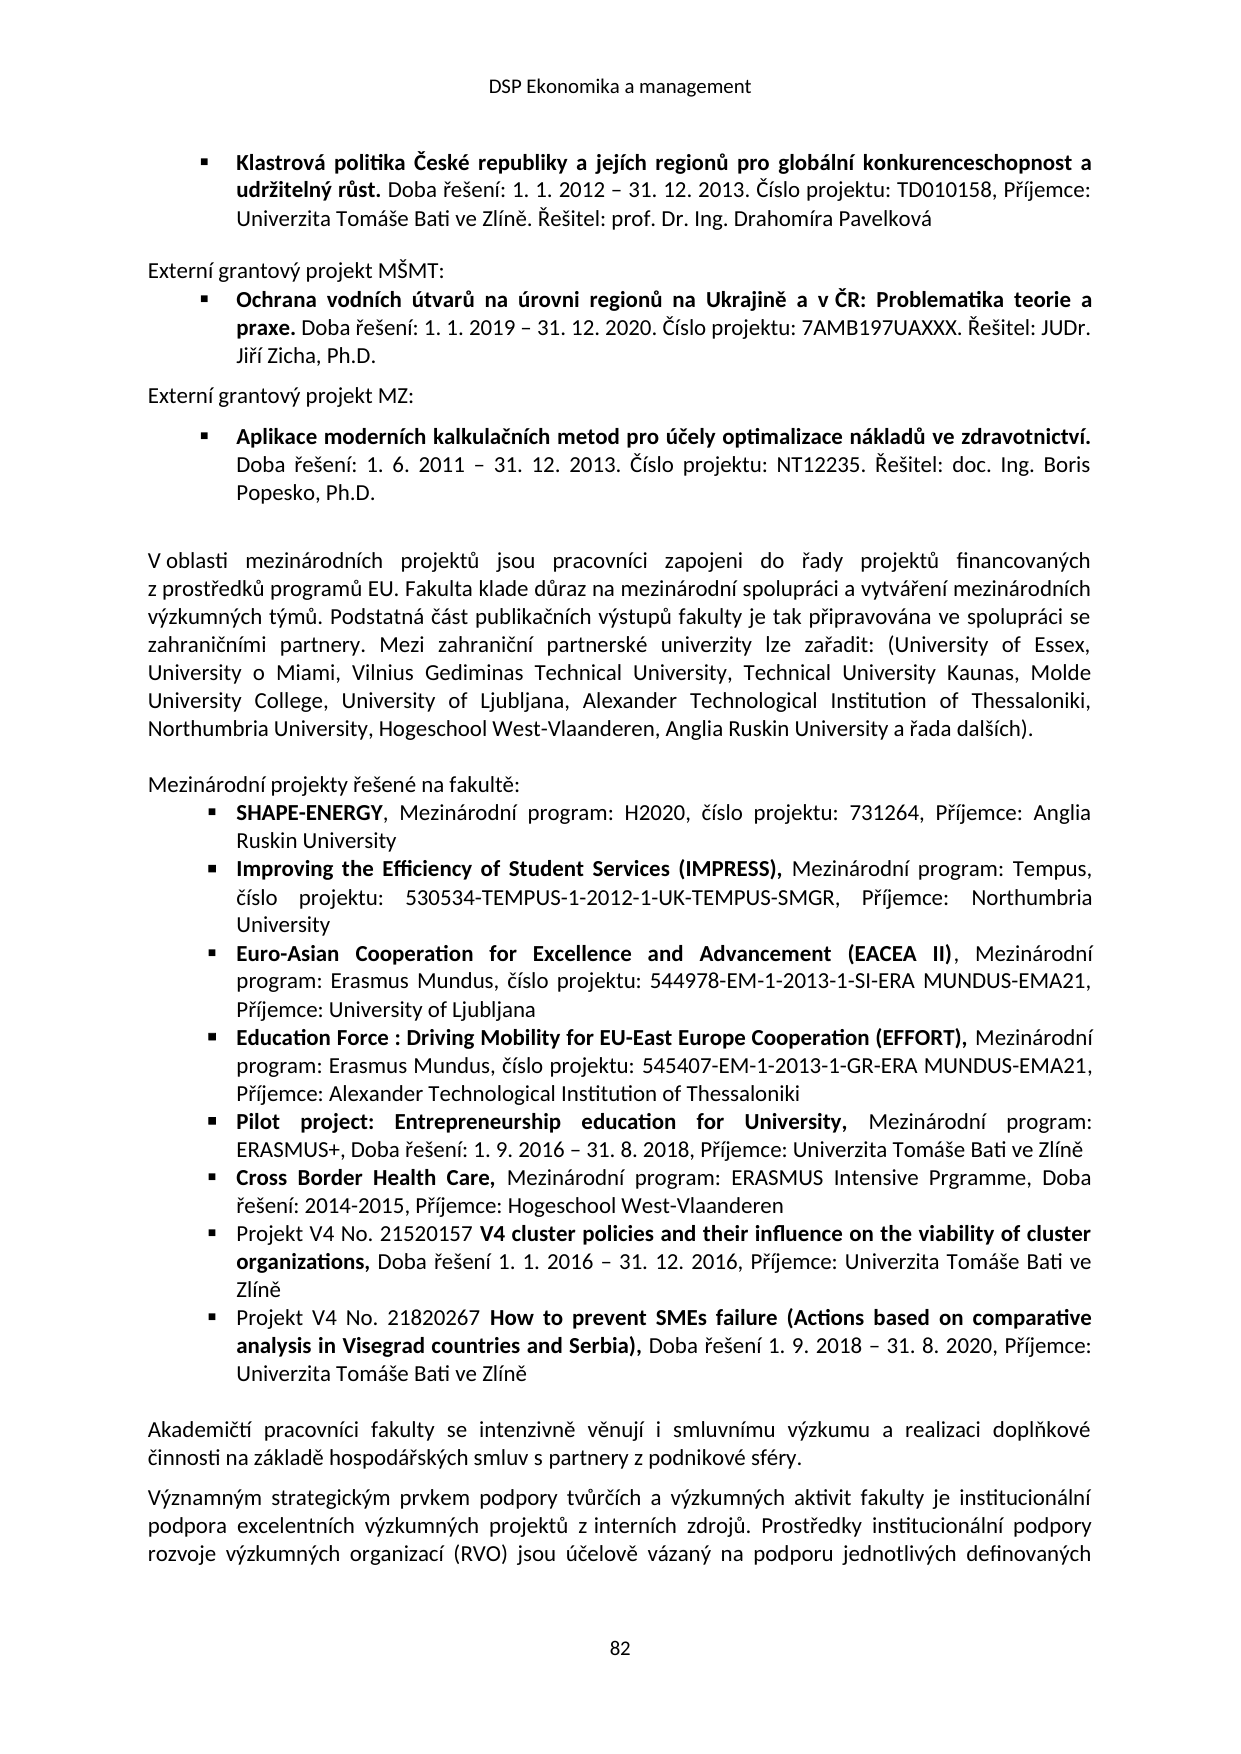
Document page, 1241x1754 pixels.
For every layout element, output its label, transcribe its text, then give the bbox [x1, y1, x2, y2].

text Externí grantový projekt MZ: [148, 381, 1093, 409]
list Euro-Asian Cooperation for Excellence and Advancement (EACEA II), Mezinárodní program: Erasmus Mundus, číslo projektu: 544978-EM-1-2013-1-SI-ERA MUNDUS-EMA21, Příjemce: University of Ljubljana [207, 939, 1093, 1023]
text Externí grantový projekt MŠMT: [148, 257, 1093, 285]
list Aplikace moderních kalkulačních metod pro účely optimalizace nákladů ve zdravotnictví. Doba řešení: 1. 6. 2011 – 31. 12. 2013. Číslo projektu: NT12235. Řešitel: doc. Ing. Boris Popesko, Ph.D. [199, 422, 1093, 506]
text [148, 1483, 1093, 1568]
list Improving the Efficiency of Student Services (IMPRESS), Mezinárodní program: Tempus, číslo projektu: 530534-TEMPUS-1-2012-1-UK-TEMPUS-SMGR, Příjemce: Northumbria University [207, 854, 1093, 939]
list SHAPE-ENERGY, Mezinárodní program: H2020, číslo projektu: 731264, Příjemce: Anglia Ruskin University [207, 798, 1093, 854]
text V oblasti mezinárodních projektů jsou pracovníci zapojeni do řady projektů financovaných z prostředků programů EU. Fakulta klade důraz na mezinárodní spolupráci a vytváření mezinárodních výzkumných týmů. Podstatná část publikačních výstupů fakulty je tak připravována ve spolupráci se zahraničními partnery. Mezi zahraniční partnerské univerzity lze zařadit: (University of Essex, University o Miami, Vilnius Gediminas Technical University, Technical University Kaunas, Molde University College, University of Ljubljana, Alexander Technological Institution of Thessaloniki, Northumbria University, Hogeschool West-Vlaanderen, Anglia Ruskin University a řada dalších). [148, 546, 1093, 742]
list Klastrová politika České republiky a jejích regionů pro globální konkurenceschopnost a udržitelný růst. Doba řešení: 1. 1. 2012 – 31. 12. 2013. Číslo projektu: TD010158, Příjemce: Univerzita Tomáše Bati ve Zlíně. Řešitel: prof. Dr. Ing. Drahomíra Pavelková [199, 148, 1093, 232]
list Projekt V4 No. 21520157 V4 cluster policies and their influence on the viability of cluster organizations, Doba řešení 1. 1. 2016 – 31. 12. 2016, Příjemce: Univerzita Tomáše Bati ve Zlíně [207, 1219, 1093, 1303]
list Pilot project: Entrepreneurship education for University, Mezinárodní program: ERASMUS+, Doba řešení: 1. 9. 2016 – 31. 8. 2018, Příjemce: Univerzita Tomáše Bati ve Zlíně [207, 1107, 1093, 1163]
list Ochrana vodních útvarů na úrovni regionů na Ukrajině a v ČR: Problematika teorie a praxe. Doba řešení: 1. 1. 2019 – 31. 12. 2020. Číslo projektu: 7AMB197UAXXX. Řešitel: JUDr. Jiří Zicha, Ph.D. [199, 285, 1093, 369]
text Mezinárodní projekty řešené na fakultě: [148, 771, 1093, 798]
list Cross Border Health Care, Mezinárodní program: ERASMUS Intensive Prgramme, Doba řešení: 2014-2015, Příjemce: Hogeschool West-Vlaanderen [207, 1163, 1093, 1219]
text Akademičtí pracovníci fakulty se intenzivně věnují i smluvnímu výzkumu a realizaci doplňkové činnosti na základě hospodářských smluv s partnery z podnikové sféry. [148, 1415, 1093, 1471]
list Education Force : Driving Mobility for EU-East Europe Cooperation (EFFORT), Mezinárodní program: Erasmus Mundus, číslo projektu: 545407-EM-1-2013-1-GR-ERA MUNDUS-EMA21, Příjemce: Alexander Technological Institution of Thessaloniki [207, 1023, 1093, 1107]
list Projekt V4 No. 21820267 How to prevent SMEs failure (Actions based on comparative analysis in Visegrad countries and Serbia), Doba řešení 1. 9. 2018 – 31. 8. 2020, Příjemce: Univerzita Tomáše Bati ve Zlíně [207, 1303, 1093, 1387]
